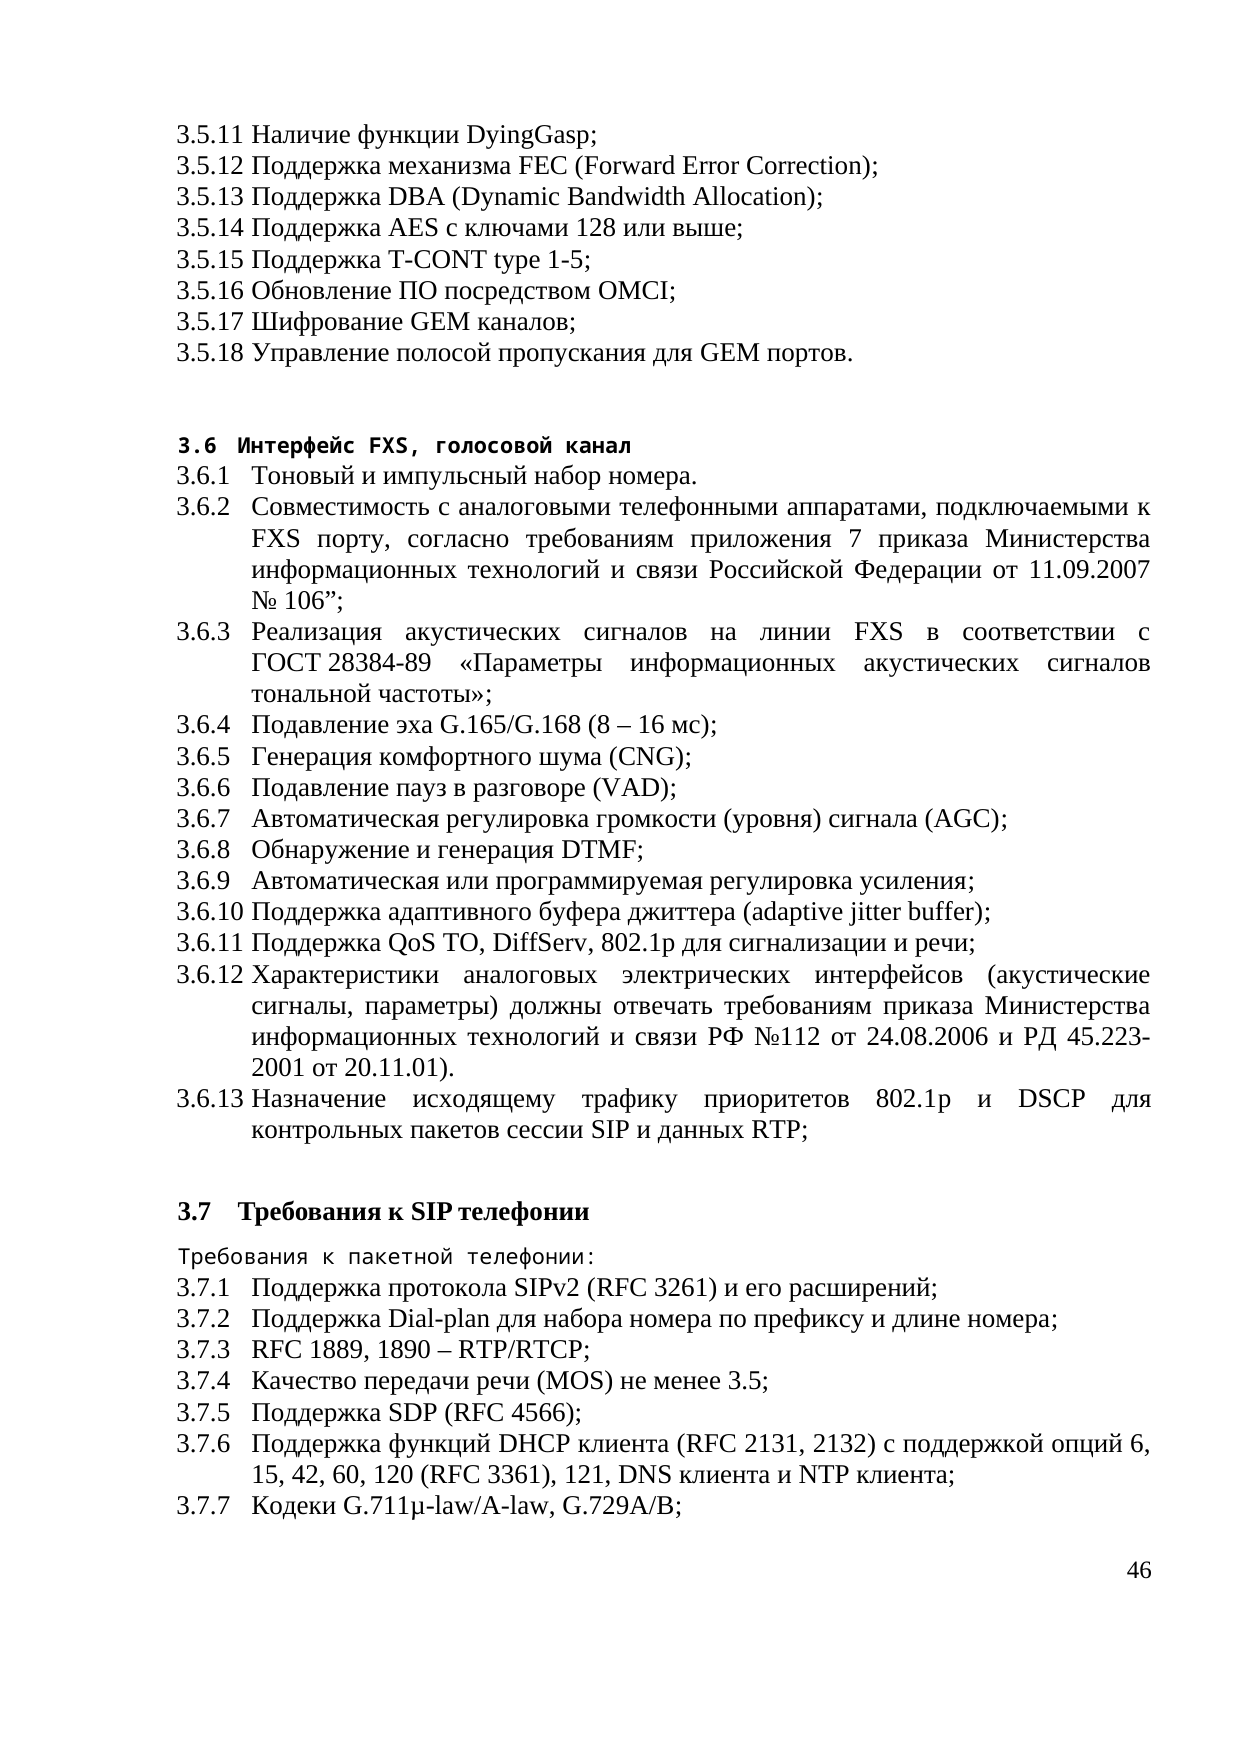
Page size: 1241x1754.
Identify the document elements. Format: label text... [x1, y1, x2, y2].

text Поддержка механизма FEC (Forward Error Correction); [176, 149, 1152, 180]
text Поддержка Dial-plan для набора номера по префиксу и длине номера; [176, 1302, 1152, 1333]
text RFC 1889, 1890 – RTP/RTCP; [176, 1333, 1152, 1364]
text Автоматическая или программируемая регулировка усиления; [176, 864, 1152, 895]
text Наличие функции DyingGasp; [176, 118, 1152, 149]
text Управление полосой пропускания для GEM портов. [176, 336, 1152, 367]
text Поддержка DBA (Dynamic Bandwidth Allocation); [176, 180, 1152, 212]
subtitle Требования к SIP телефонии [177, 1194, 1152, 1226]
list Интерфейс FXS, голосовой канал [177, 429, 1152, 459]
text Обновление ПО посредством OMCI; [176, 274, 1152, 305]
text Поддержка адаптивного буфера джиттера (adaptive jitter buffer); [176, 895, 1152, 927]
text Требования к пакетной телефонии: [177, 1241, 1152, 1271]
text Автоматическая регулировка громкости (уровня) сигнала (AGC); [176, 802, 1152, 833]
text Поддержка AES с ключами 128 или выше; [176, 212, 1152, 243]
text Поддержка протокола SIPv2 (RFC 3261) и его расширений; [176, 1271, 1152, 1302]
text Качество передачи речи (MOS) не менее 3.5; [176, 1364, 1152, 1396]
text Поддержка QoS TO, DiffServ, 802.1p для сигнализации и речи; [176, 927, 1152, 958]
text Подавление эха G.165/G.168 (8 – 16 мс); [176, 708, 1152, 740]
text Характеристики аналоговых электрических интерфейсов (акустические сигналы, параметры) должны отвечать требованиям приказа Министерства информационных технологий и связи РФ №112 от 24.08.2006 и РД 45.223-2001 от 20.11.01). [176, 958, 1152, 1082]
text Поддержка функций DHCP клиента (RFC 2131, 2132) с поддержкой опций 6, 15, 42, 60, 120 (RFC 3361), 121, DNS клиента и NTP клиента; [176, 1427, 1152, 1489]
text Кодеки G.711µ-law/A-law, G.729A/B; [176, 1489, 1152, 1520]
text Генерация комфортного шума (CNG); [176, 740, 1152, 771]
text Назначение исходящему трафику приоритетов 802.1p и DSCP для контрольных пакетов сессии SIP и данных RTP; [176, 1082, 1152, 1144]
text Реализация акустических сигналов на линии FXS в соответствии с ГОСТ 28384-89 «Параметры информационных акустических сигналов тональной частоты»; [176, 615, 1152, 708]
text Поддержка SDP (RFC 4566); [176, 1396, 1152, 1427]
text Обнаружение и генерация DTMF; [176, 833, 1152, 864]
text Совместимость с аналоговыми телефонными аппаратами, подключаемыми к FXS порту, согласно требованиям приложения 7 приказа Министерства информационных технологий и связи Российской Федерации от 11.09.2007 № 106”; [176, 491, 1152, 615]
text Шифрование GEM каналов; [176, 305, 1152, 336]
text Поддержка T-CONT type 1-5; [176, 243, 1152, 274]
text Подавление пауз в разговоре (VAD); [176, 771, 1152, 802]
text Тоновый и импульсный набор номера. [176, 459, 1152, 491]
